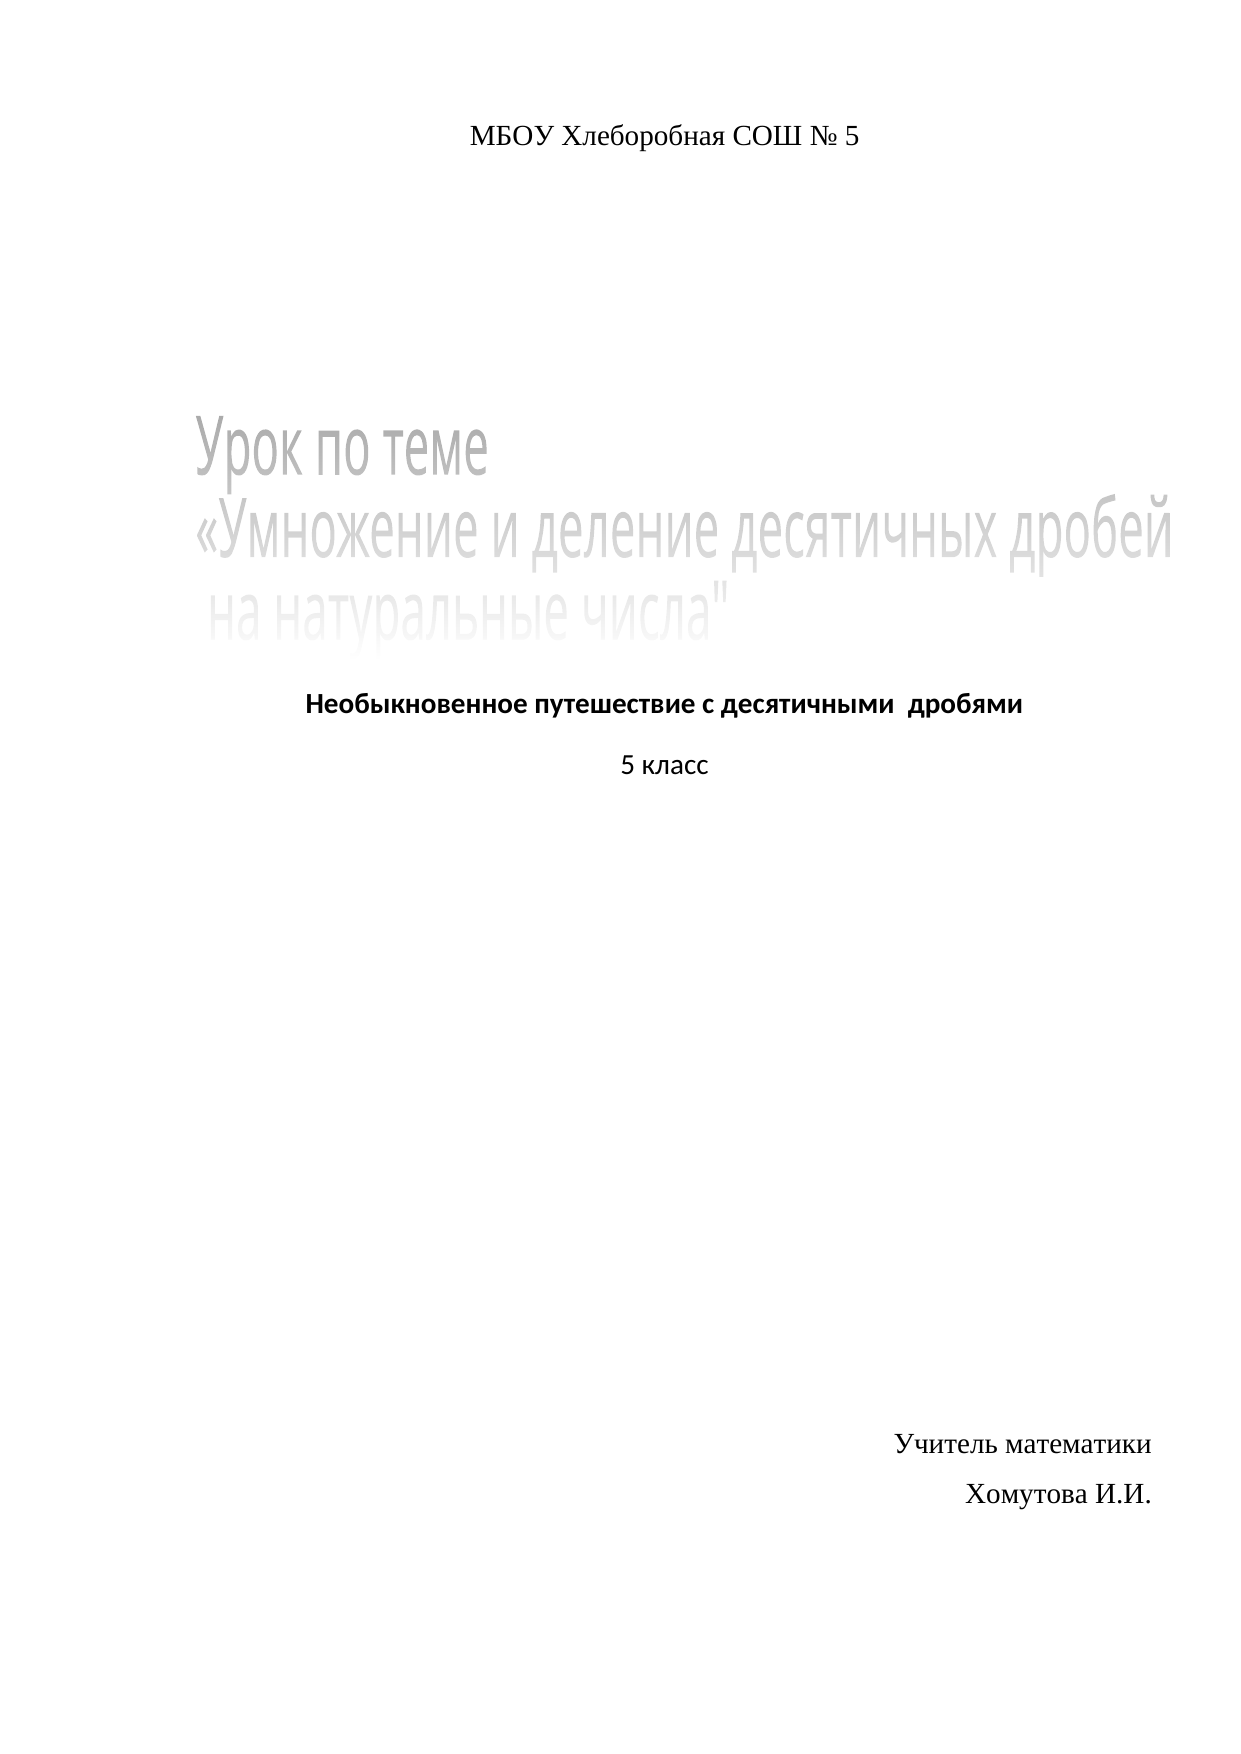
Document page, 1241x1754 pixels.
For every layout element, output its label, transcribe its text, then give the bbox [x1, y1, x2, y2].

text Хомутова И.И. [177, 1476, 1152, 1510]
text МБОУ Хлеборобная СОШ № 5 [177, 118, 1152, 152]
text Учитель математики [177, 1426, 1152, 1459]
text Необыкновенное путешествие с десятичными дробями [177, 685, 1152, 720]
text 5 класс [177, 746, 1152, 782]
